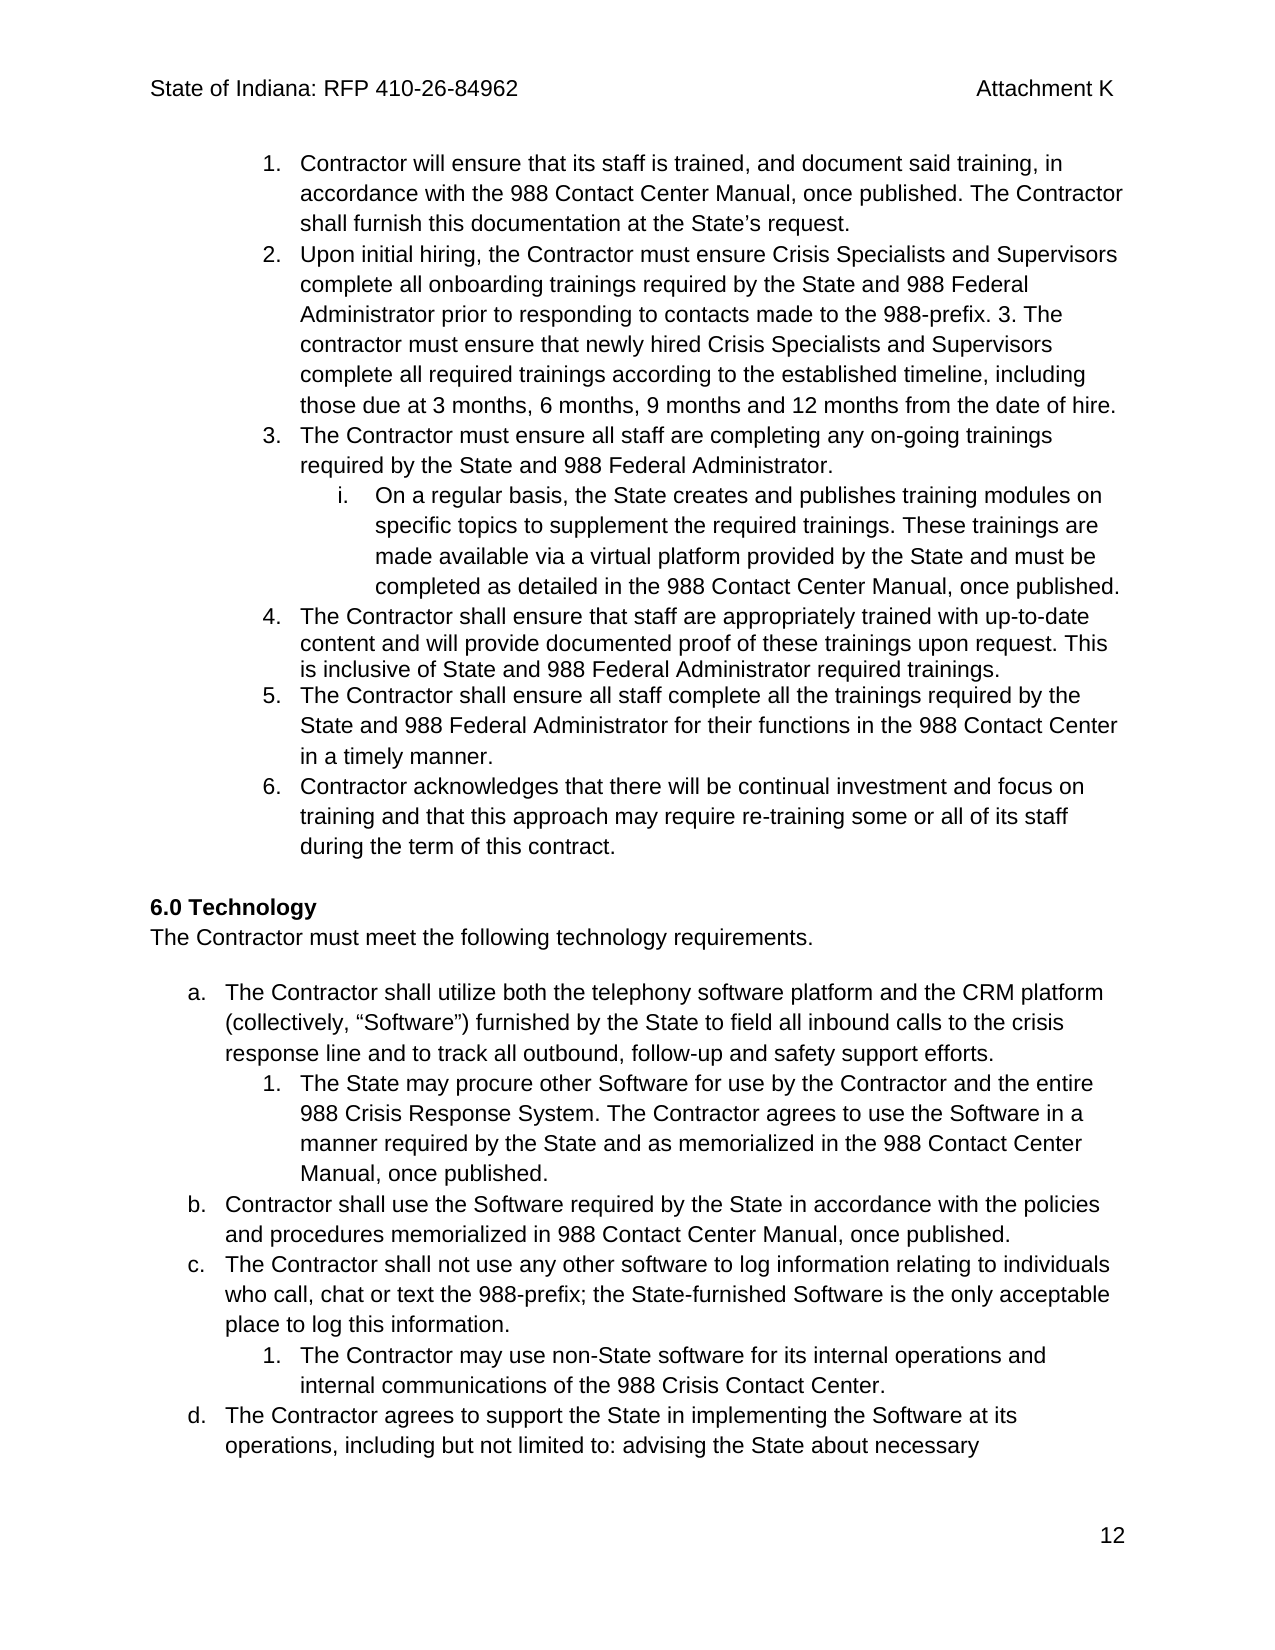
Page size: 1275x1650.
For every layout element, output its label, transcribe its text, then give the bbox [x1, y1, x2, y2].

list The Contractor shall utilize both the telephony software platform and the CRM platform (collectively, “Software”) furnished by the State to field all inbound calls to the crisis response line and to track all outbound, follow-up and safety support efforts. [187, 979, 1125, 1066]
list The Contractor must ensure all staff are completing any on-going trainings required by the State and 988 Federal Administrator. [262, 422, 1125, 478]
list Contractor shall use the Software required by the State in accordance with the policies and procedures memorialized in 988 Contact Center Manual, once published. [187, 1191, 1125, 1247]
list Contractor will ensure that its staff is trained, and document said training, in accordance with the 988 Contact Center Manual, once published. The Contractor shall furnish this documentation at the State’s request. [262, 150, 1125, 237]
text The Contractor must meet the following technology requirements. [150, 924, 1125, 950]
subtitle 6.0 Technology [150, 894, 1125, 920]
list The Contractor shall ensure all staff complete all the trainings required by the State and 988 Federal Administrator for their functions in the 988 Contact Center in a timely manner. [262, 682, 1125, 769]
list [187, 1402, 1125, 1458]
list The Contractor shall ensure that staff are appropriately trained with up-to-date content and will provide documented proof of these trainings upon request. This is inclusive of State and 988 Federal Administrator required trainings. [262, 603, 1125, 682]
list On a regular basis, the State creates and publishes training modules on specific topics to supplement the required trainings. These trainings are made available via a virtual platform provided by the State and must be completed as detailed in the 988 Contact Center Manual, once published. [337, 482, 1125, 599]
list Contractor acknowledges that there will be continual investment and focus on training and that this approach may require re-training some or all of its staff during the term of this contract. [262, 773, 1125, 859]
list Upon initial hiring, the Contractor must ensure Crisis Specialists and Supervisors complete all onboarding trainings required by the State and 988 Federal Administrator prior to responding to contacts made to the 988-prefix. 3. The contractor must ensure that newly hired Crisis Specialists and Supervisors complete all required trainings according to the established timeline, including those due at 3 months, 6 months, 9 months and 12 months from the date of hire. [262, 241, 1125, 418]
list The State may procure other Software for use by the Contractor and the entire 988 Crisis Response System. The Contractor agrees to use the Software in a manner required by the State and as memorialized in the 988 Contact Center Manual, once published. [262, 1070, 1125, 1187]
list The Contractor shall not use any other software to log information relating to individuals who call, chat or text the 988-prefix; the State-furnished Software is the only acceptable place to log this information. [187, 1251, 1125, 1338]
list The Contractor may use non-State software for its internal operations and internal communications of the 988 Crisis Contact Center. [262, 1342, 1125, 1398]
